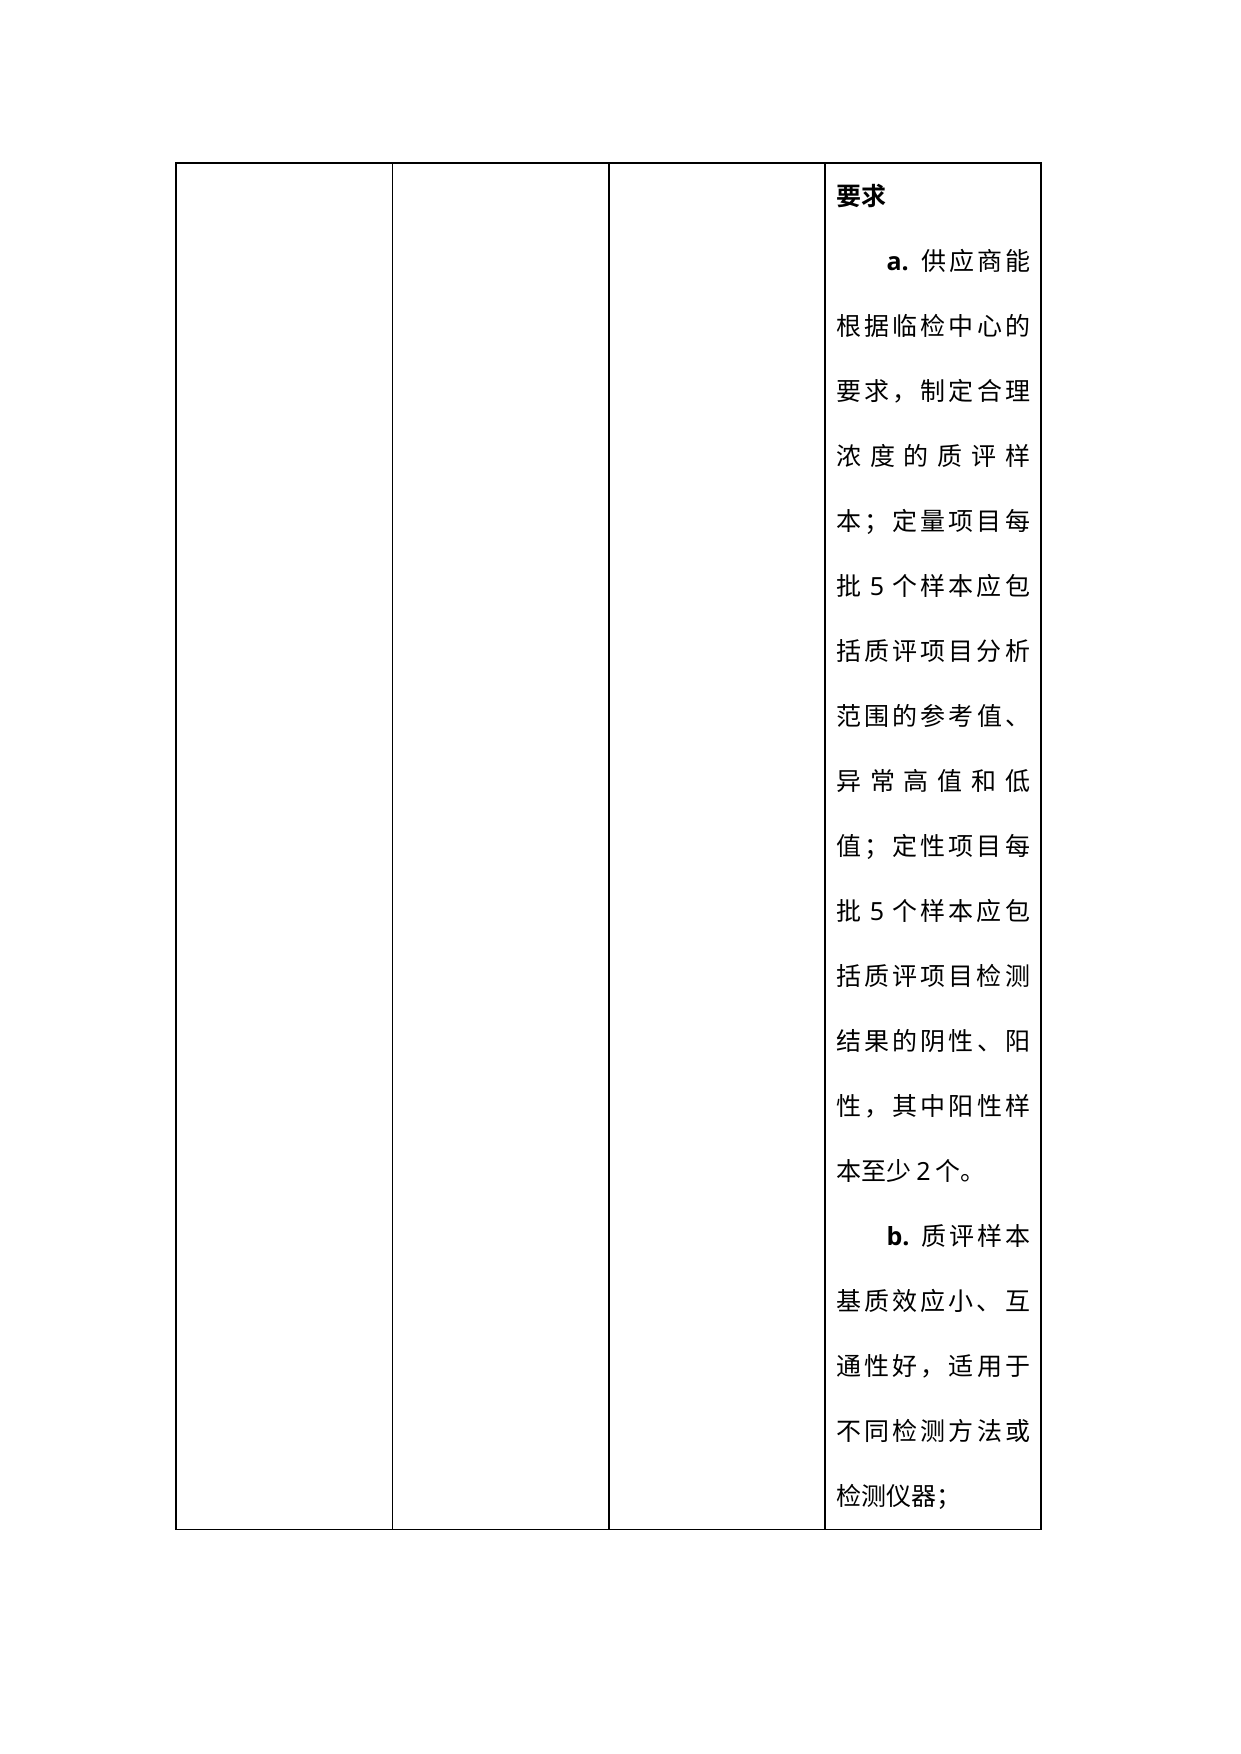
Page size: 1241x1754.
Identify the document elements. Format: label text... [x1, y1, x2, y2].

table_cell [177, 164, 392, 1528]
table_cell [826, 164, 1040, 1528]
table_cell 2 [393, 164, 608, 1528]
table_cell [610, 164, 824, 1528]
